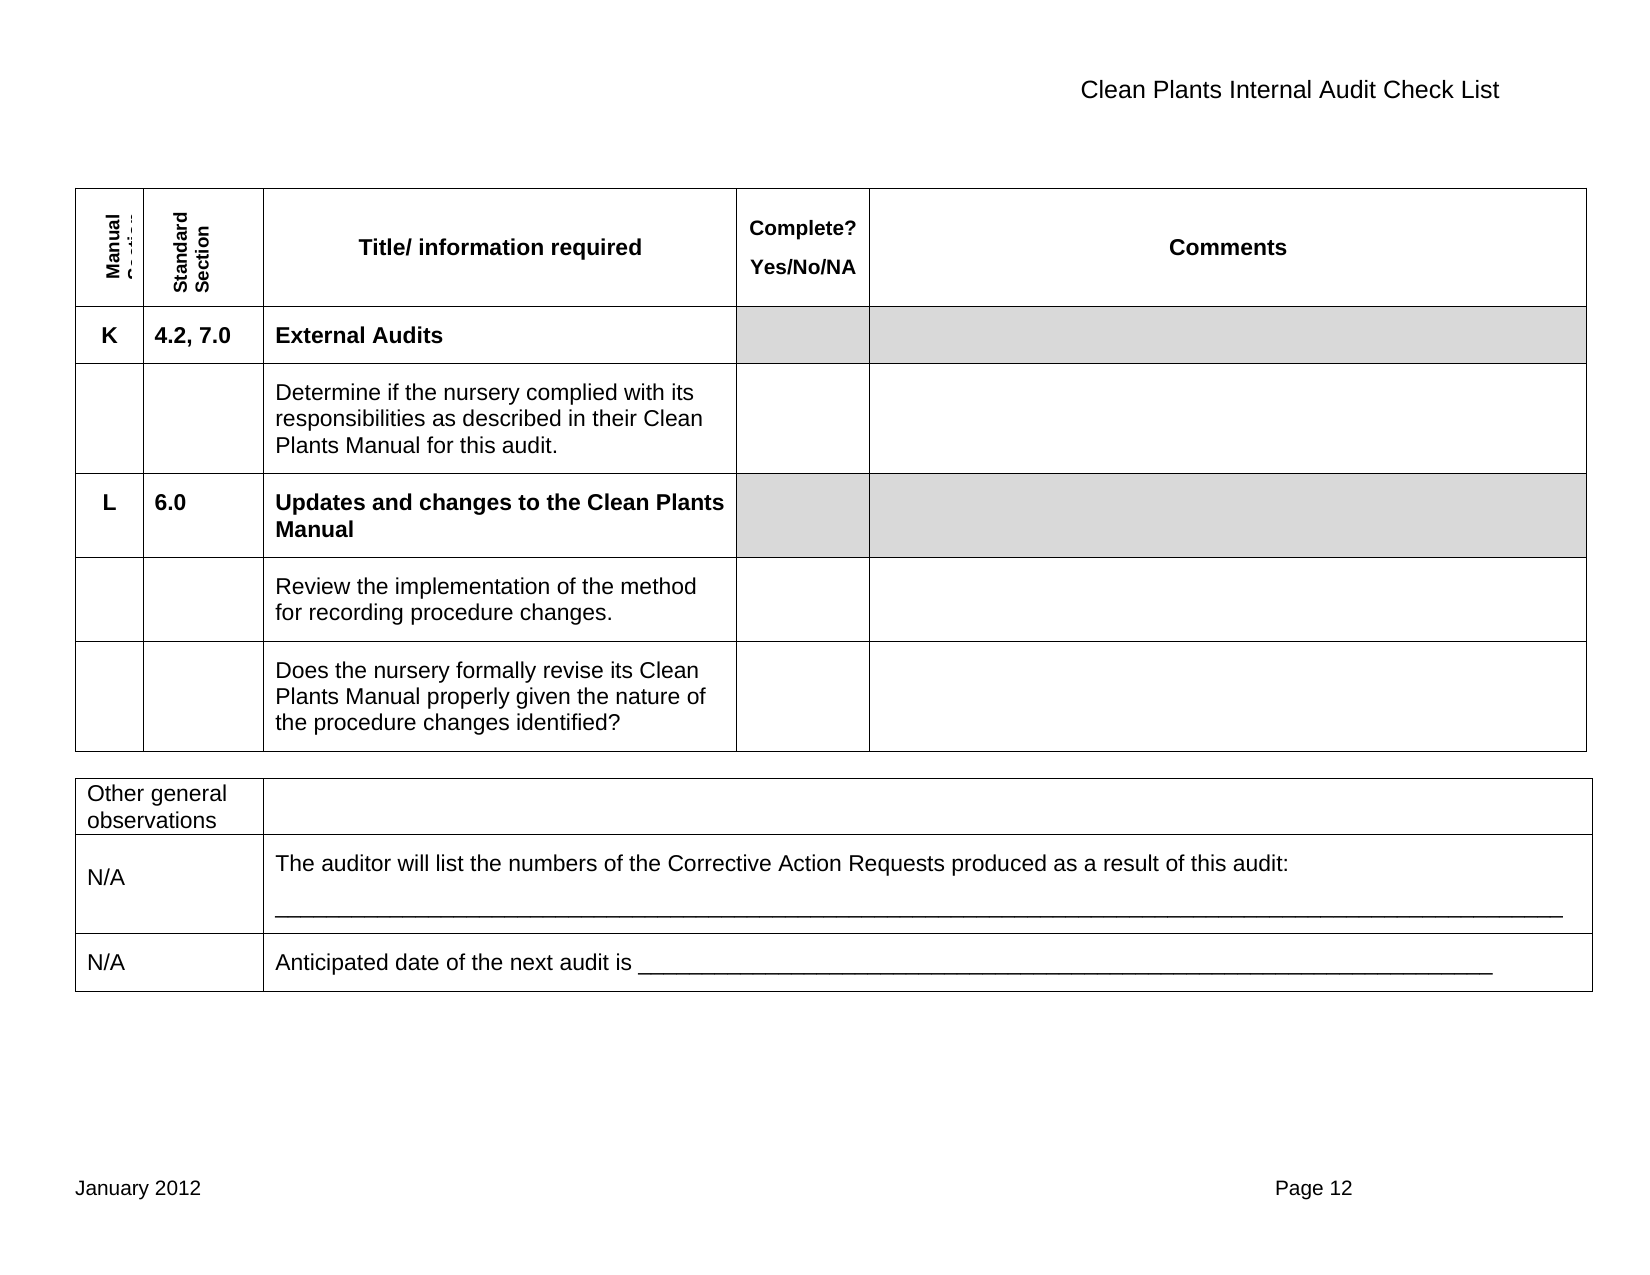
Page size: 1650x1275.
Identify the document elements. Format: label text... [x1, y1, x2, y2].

table_cell L [76, 474, 143, 557]
table_header Manual Section [76, 189, 143, 306]
table_cell [737, 364, 869, 473]
table_cell [76, 364, 143, 473]
table_header Other general observations [76, 779, 263, 834]
table_cell [76, 642, 143, 751]
table_cell Review the implementation of the method for recording procedure changes. [264, 558, 736, 641]
table_cell 6.0 [144, 474, 263, 557]
table_cell [144, 642, 263, 751]
table_cell [870, 474, 1586, 557]
table_cell 4.2, 7.0 [144, 307, 263, 363]
table_cell External Audits [264, 307, 736, 363]
table_cell [870, 642, 1586, 751]
table_cell [870, 364, 1586, 473]
table_cell [870, 307, 1586, 363]
table_cell N/A [76, 934, 263, 991]
table_cell [737, 307, 869, 363]
table_header Complete? Yes/No/NA [737, 189, 869, 306]
table_cell Updates and changes to the Clean Plants Manual [264, 474, 736, 557]
table_header [264, 779, 1592, 834]
table_cell [737, 642, 869, 751]
table_cell Determine if the nursery complied with its responsibilities as described in their Clean Plants Manual for this audit. [264, 364, 736, 473]
table_cell Anticipated date of the next audit is ___________________________________________________________________ [264, 934, 1592, 991]
table_cell [870, 558, 1586, 641]
table_cell K [76, 307, 143, 363]
table_cell [144, 558, 263, 641]
table_cell [144, 364, 263, 473]
table_cell N/A [76, 835, 263, 933]
table_cell The auditor will list the numbers of the Corrective Action Requests produced as a result of this audit: _____________________________________________________________________________________________________ [264, 835, 1592, 933]
table_cell [737, 558, 869, 641]
table_cell [737, 474, 869, 557]
table_cell Does the nursery formally revise its Clean Plants Manual properly given the nature of the procedure changes identified? [264, 642, 736, 751]
table_header Title/ information required [264, 189, 736, 306]
table_header Comments [870, 189, 1586, 306]
table_cell [76, 558, 143, 641]
table_header Standard Section [144, 189, 263, 306]
